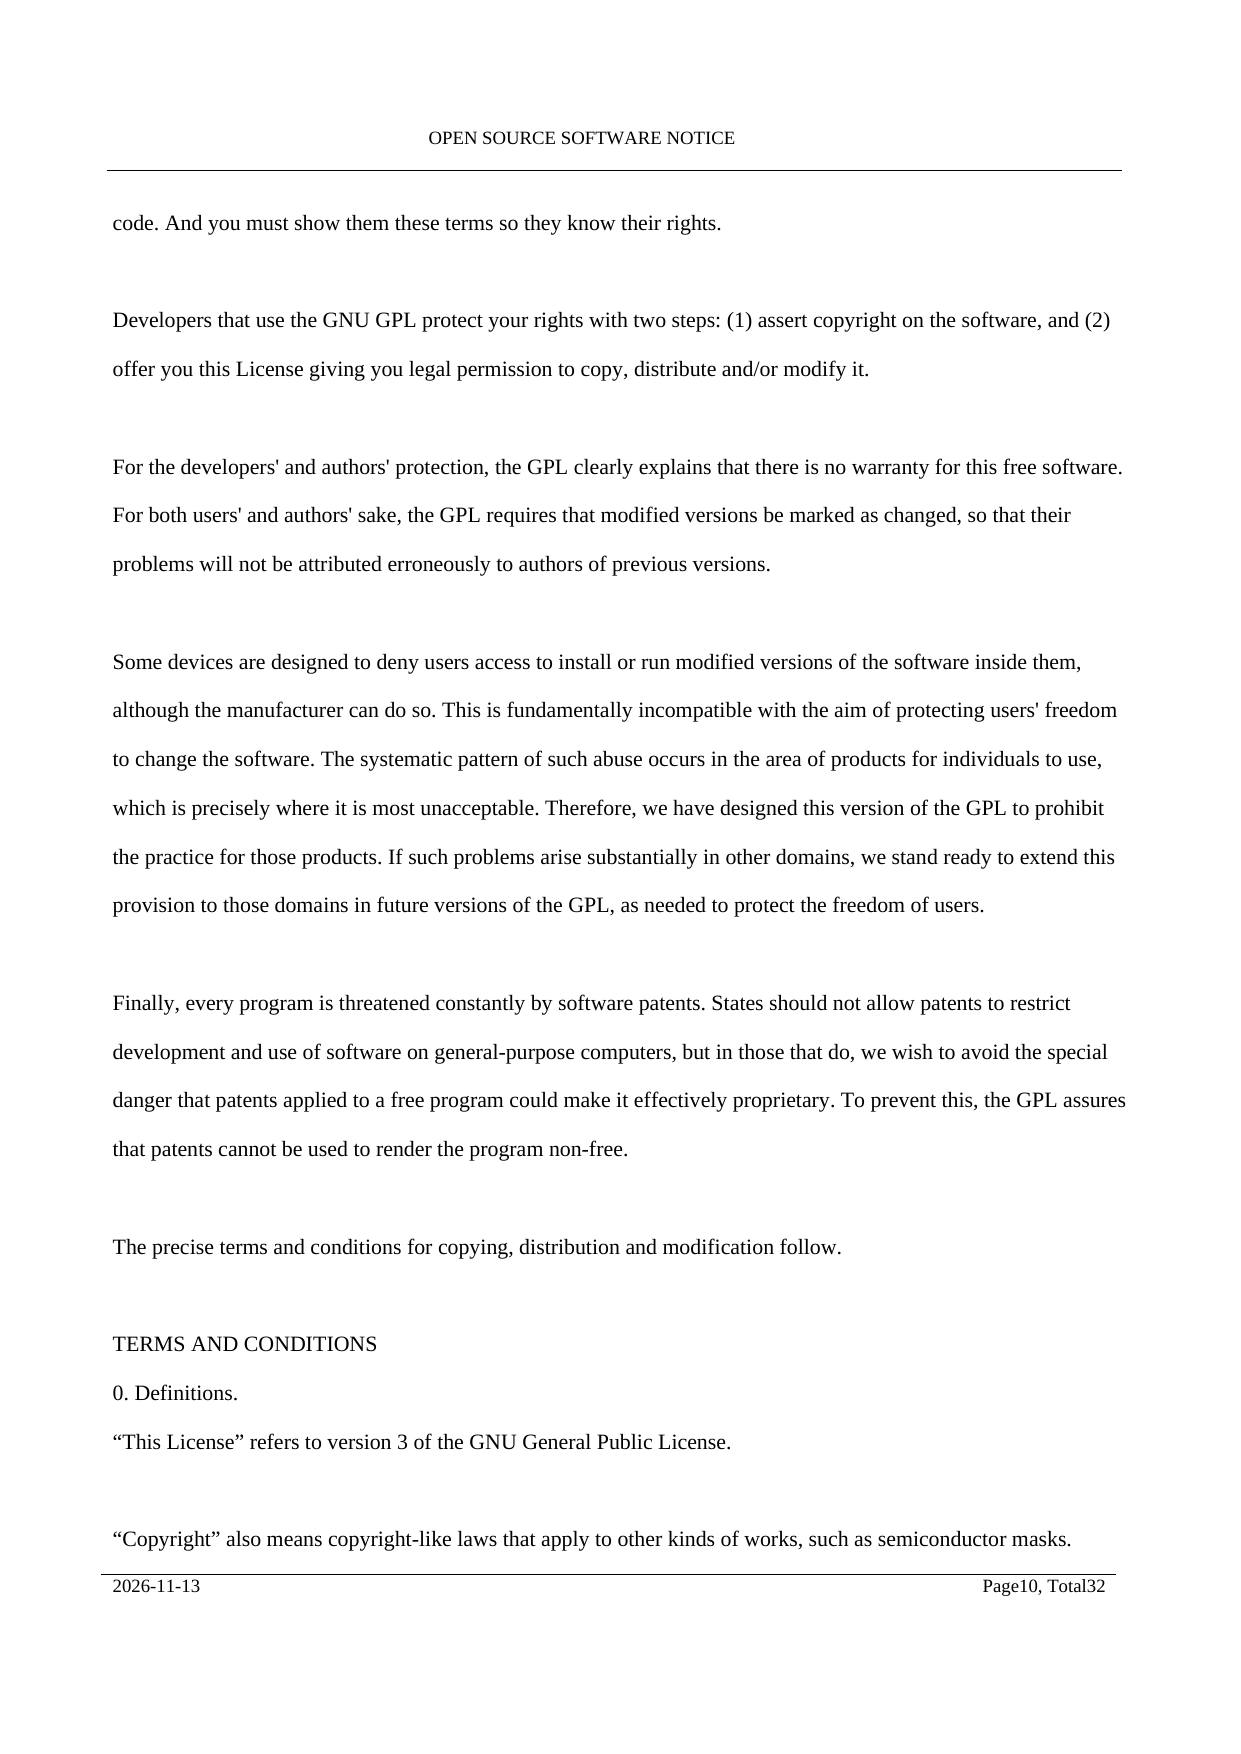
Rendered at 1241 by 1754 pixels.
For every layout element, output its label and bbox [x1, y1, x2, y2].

text [112, 206, 1128, 1555]
